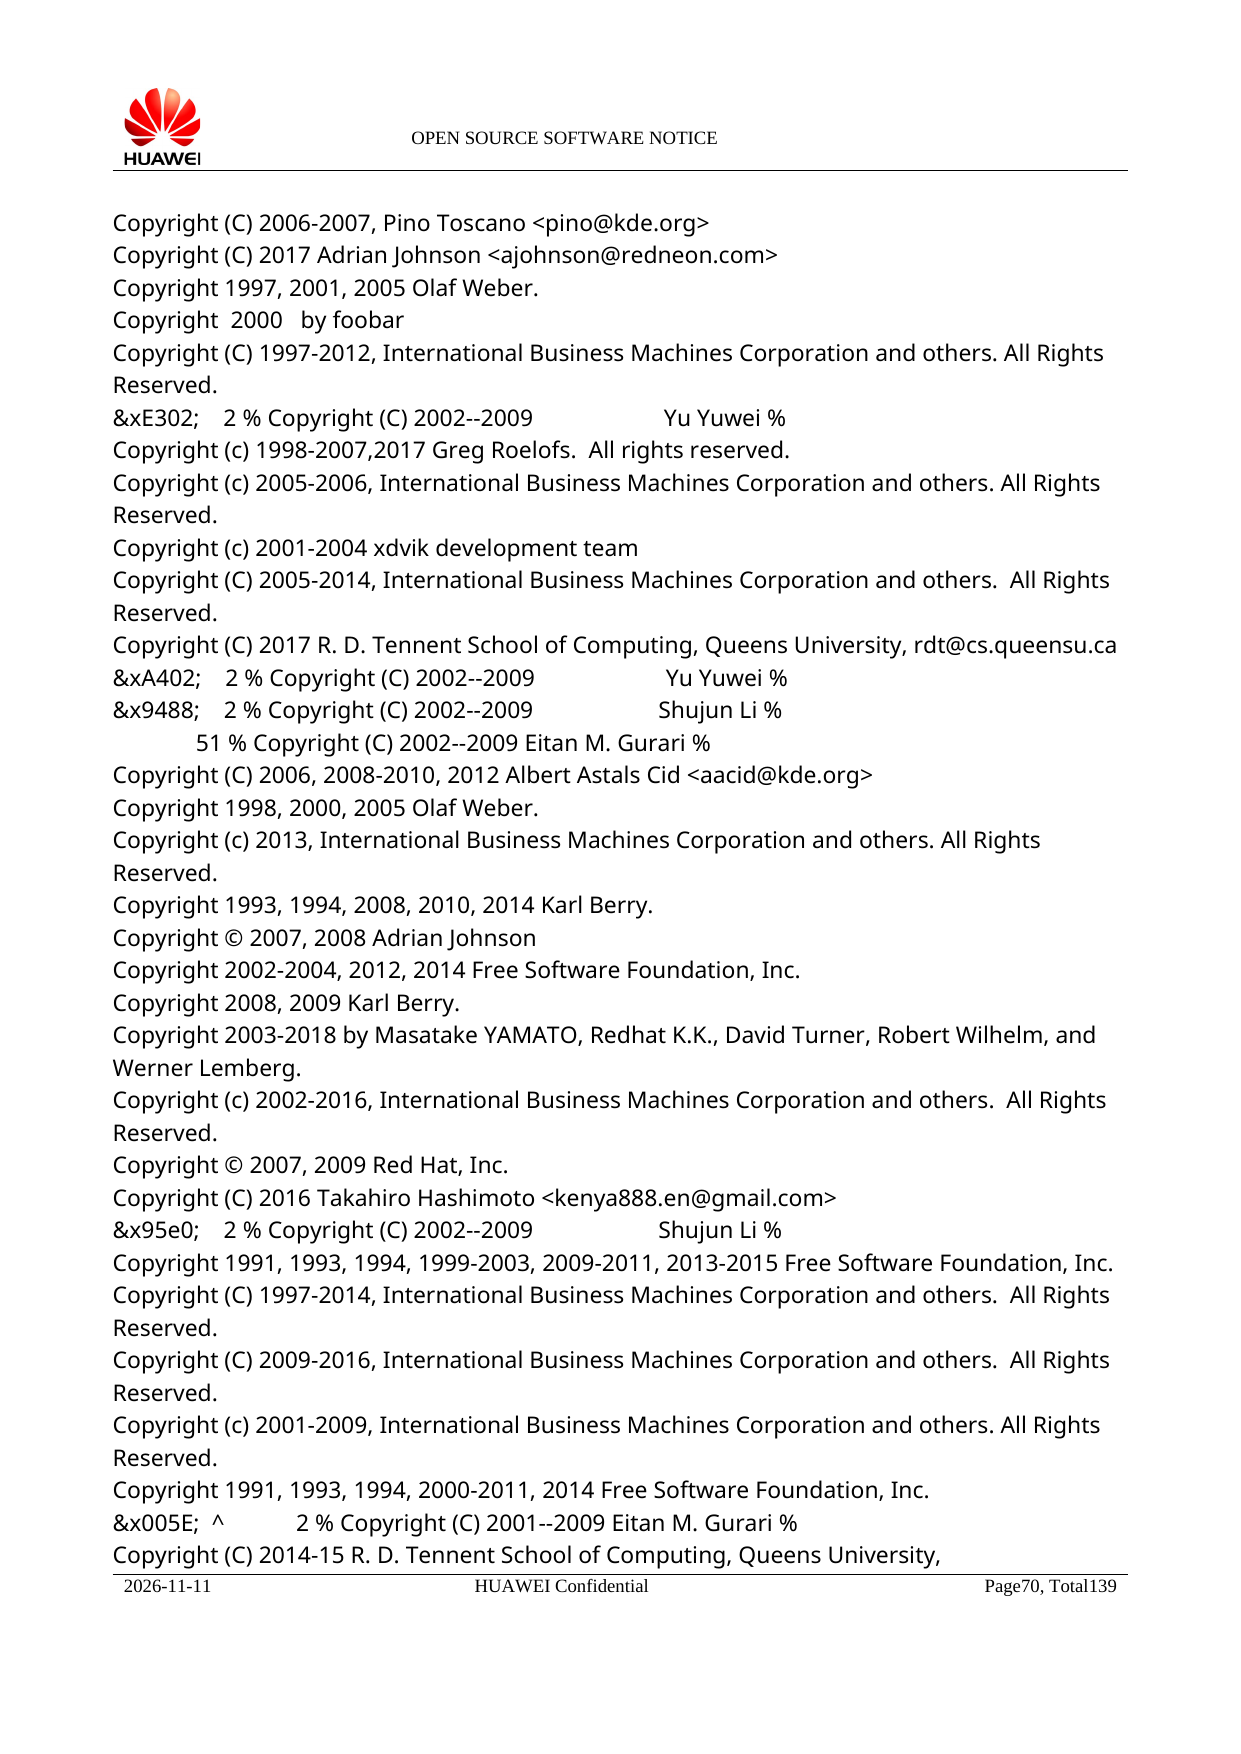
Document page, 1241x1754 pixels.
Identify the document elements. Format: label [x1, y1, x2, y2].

picture [124, 88, 201, 165]
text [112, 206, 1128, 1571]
